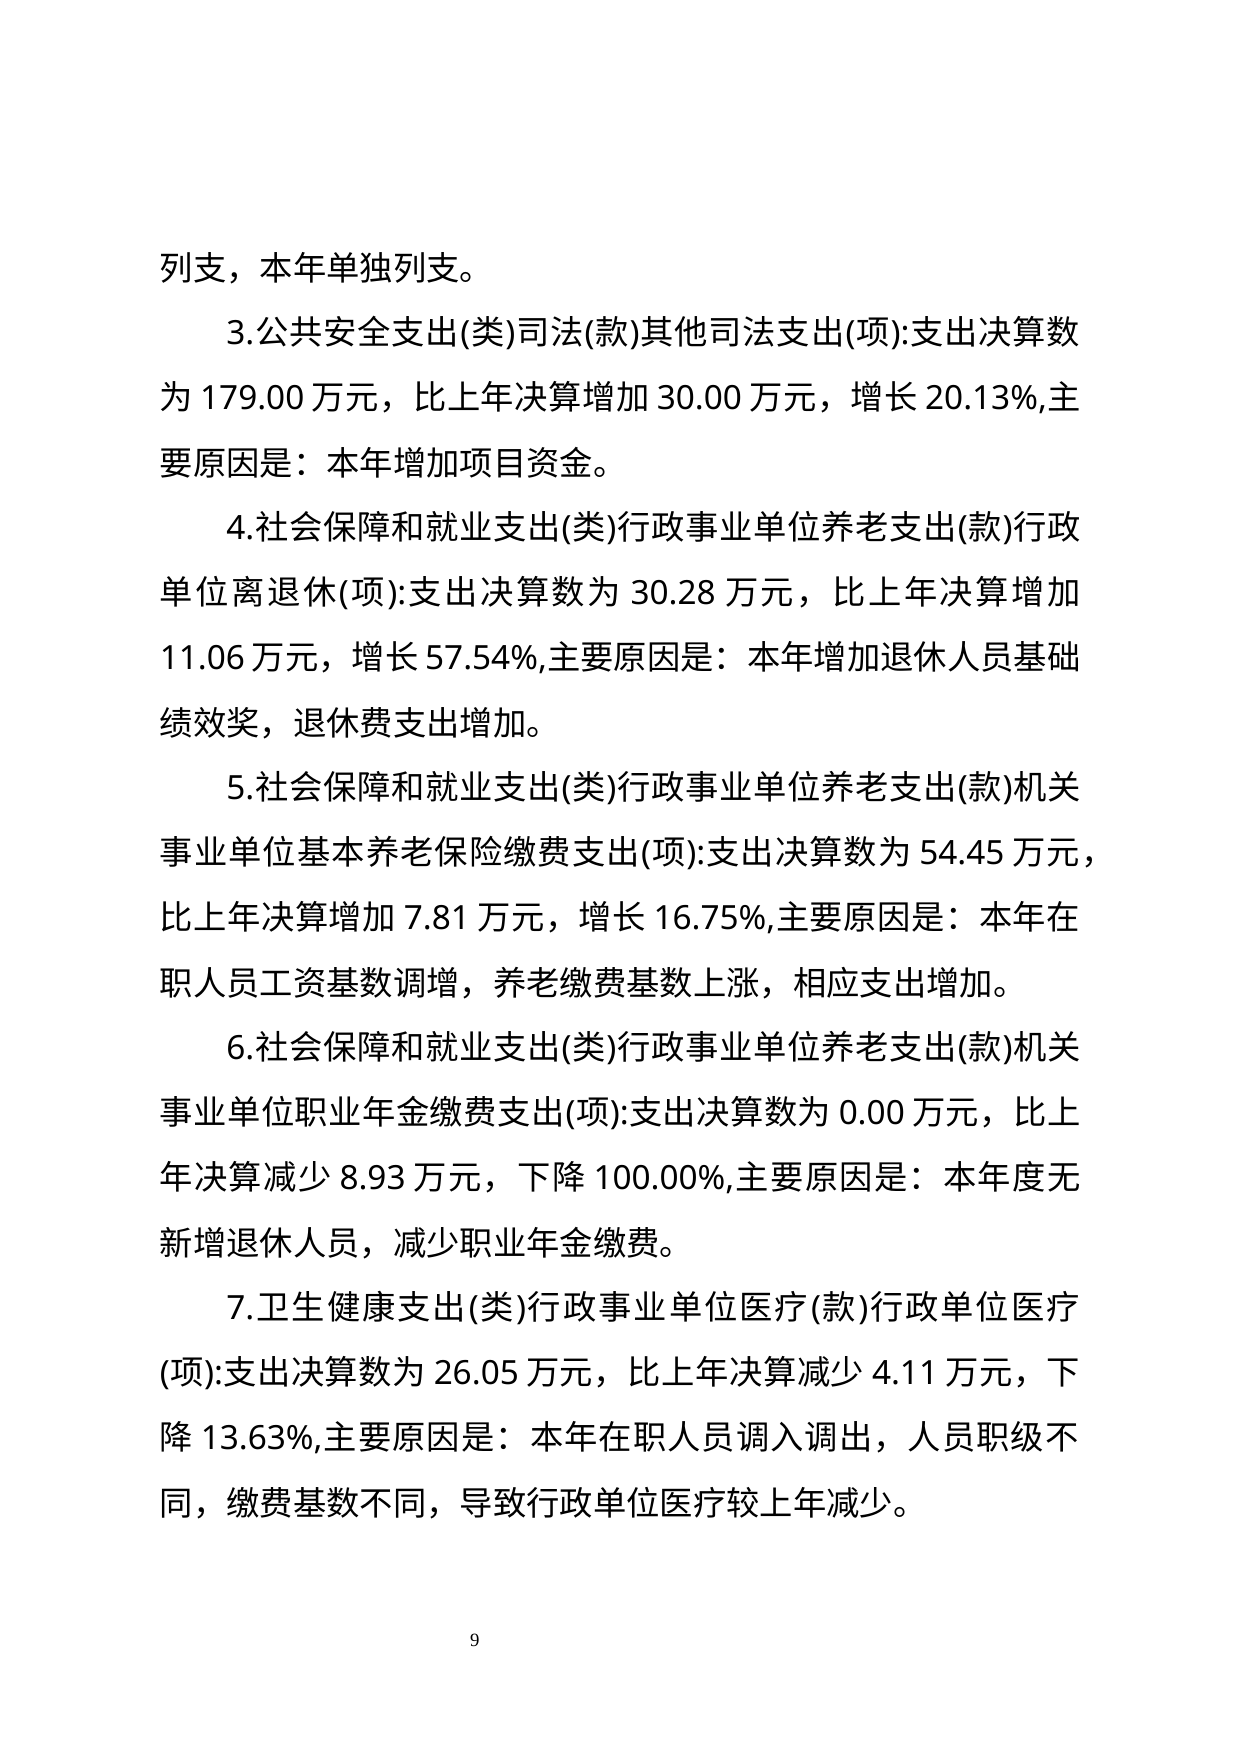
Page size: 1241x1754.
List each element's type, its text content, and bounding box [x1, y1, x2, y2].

text 7.卫生健康支出(类)行政事业单位医疗(款)行政单位医疗(项):支出决算数为26.05万元，比上年决算减少4.11万元，下降13.63%,主要原因是：本年在职人员调入调出，人员职级不同，缴费基数不同，导致行政单位医疗较上年减少。 [159, 1273, 1081, 1533]
text 5.社会保障和就业支出(类)行政事业单位养老支出(款)机关事业单位基本养老保险缴费支出(项):支出决算数为54.45万元，比上年决算增加7.81万元，增长16.75%,主要原因是：本年在职人员工资基数调增，养老缴费基数上涨，相应支出增加。 [159, 753, 1081, 1013]
text 6.社会保障和就业支出(类)行政事业单位养老支出(款)机关事业单位职业年金缴费支出(项):支出决算数为0.00万元，比上年决算减少8.93万元，下降100.00%,主要原因是：本年度无新增退休人员，减少职业年金缴费。 [159, 1013, 1081, 1273]
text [159, 233, 1081, 298]
text 4.社会保障和就业支出(类)行政事业单位养老支出(款)行政单位离退休(项):支出决算数为30.28万元，比上年决算增加11.06万元，增长57.54%,主要原因是：本年增加退休人员基础绩效奖，退休费支出增加。 [159, 493, 1081, 753]
text 3.公共安全支出(类)司法(款)其他司法支出(项):支出决算数为179.00万元，比上年决算增加30.00万元，增长20.13%,主要原因是：本年增加项目资金。 [159, 298, 1081, 493]
